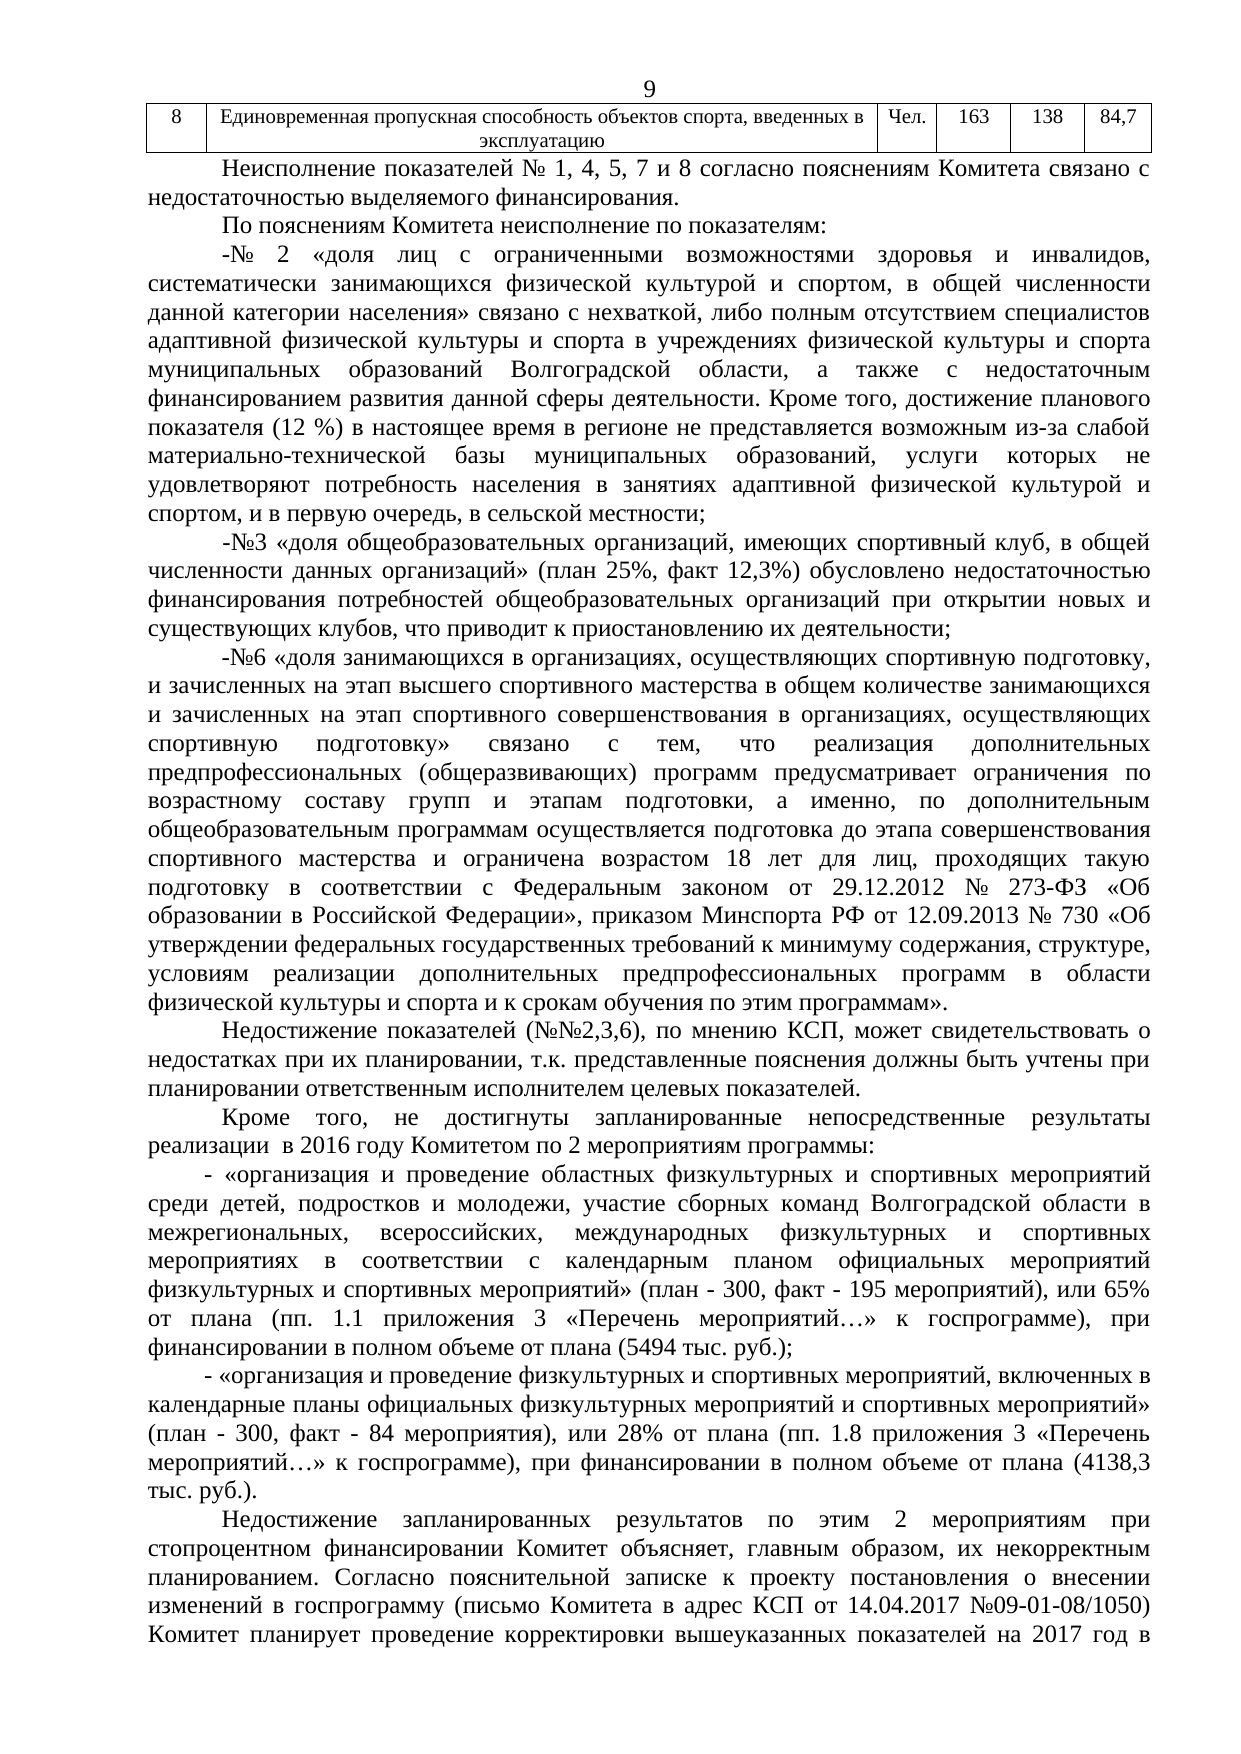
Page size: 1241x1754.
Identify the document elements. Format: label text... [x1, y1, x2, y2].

text Кроме того, не достигнуты запланированные непосредственные результаты реализации в 2016 году Комитетом по 2 мероприятиям программы: [148, 1102, 1152, 1159]
table_cell 84,7 [1085, 104, 1151, 152]
table_cell 138 [1011, 104, 1084, 152]
text - «организация и проведение областных физкультурных и спортивных мероприятий среди детей, подростков и молодежи, участие сборных команд Волгоградской области в межрегиональных, всероссийских, международных физкультурных и спортивных мероприятиях в соответствии с календарным планом официальных мероприятий физкультурных и спортивных мероприятий» (план - 300, факт - 195 мероприятий), или 65% от плана (пп. 1.1 приложения 3 «Перечень мероприятий…» к госпрограмме), при финансировании в полном объеме от плана (5494 тыс. руб.); [148, 1159, 1152, 1360]
text Недостижение показателей (№№2,3,6), по мнению КСП, может свидетельствовать о недостатках при их планировании, т.к. представленные пояснения должны быть учтены при планировании ответственным исполнителем целевых показателей. [148, 1015, 1152, 1102]
text По пояснениям Комитета неисполнение по показателям: [148, 210, 1152, 239]
table_cell 163 [937, 104, 1010, 152]
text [148, 1504, 1152, 1648]
text - «организация и проведение физкультурных и спортивных мероприятий, включенных в календарные планы официальных физкультурных мероприятий и спортивных мероприятий» (план - 300, факт - 84 мероприятия), или 28% от плана (пп. 1.8 приложения 3 «Перечень мероприятий…» к госпрограмме), при финансировании в полном объеме от плана (4138,3 тыс. руб.). [148, 1360, 1152, 1504]
table_cell Единовременная пропускная способность объектов спорта, введенных в эксплуатацию [207, 104, 877, 152]
text -№6 «доля занимающихся в организациях, осуществляющих спортивную подготовку, и зачисленных на этап высшего спортивного мастерства в общем количестве занимающихся и зачисленных на этап спортивного совершенствования в организациях, осуществляющих спортивную подготовку» связано с тем, что реализация дополнительных предпрофессиональных (общеразвивающих) программ предусматривает ограничения по возрастному составу групп и этапам подготовки, а именно, по дополнительным общеобразовательным программам осуществляется подготовка до этапа совершенствования спортивного мастерства и ограничена возрастом 18 лет для лиц, проходящих такую подготовку в соответствии с Федеральным законом от 29.12.2012 № 273-ФЗ «Об образовании в Российской Федерации», приказом Минспорта РФ от 12.09.2013 № 730 «Об утверждении федеральных государственных требований к минимуму содержания, структуре, условиям реализации дополнительных предпрофессиональных программ в области физической культуры и спорта и к срокам обучения по этим программам». [148, 642, 1152, 1015]
text -№ 2 «доля лиц с ограниченными возможностями здоровья и инвалидов, систематически занимающихся физической культурой и спортом, в общей численности данной категории населения» связано с нехваткой, либо полным отсутствием специалистов адаптивной физической культуры и спорта в учреждениях физической культуры и спорта муниципальных образований Волгоградской области, а также с недостаточным финансированием развития данной сферы деятельности. Кроме того, достижение планового показателя (12 %) в настоящее время в регионе не представляется возможным из-за слабой материально-технической базы муниципальных образований, услуги которых не удовлетворяют потребность населения в занятиях адаптивной физической культурой и спортом, и в первую очередь, в сельской местности; [148, 239, 1152, 527]
table_cell Чел. [878, 104, 936, 152]
table_cell 8 [147, 104, 206, 152]
text -№3 «доля общеобразовательных организаций, имеющих спортивный клуб, в общей численности данных организаций» (план 25%, факт 12,3%) обусловлено недостаточностью финансирования потребностей общеобразовательных организаций при открытии новых и существующих клубов, что приводит к приостановлению их деятельности; [148, 527, 1152, 642]
text Неисполнение показателей № 1, 4, 5, 7 и 8 согласно пояснениям Комитета связано с недостаточностью выделяемого финансирования. [148, 153, 1152, 210]
